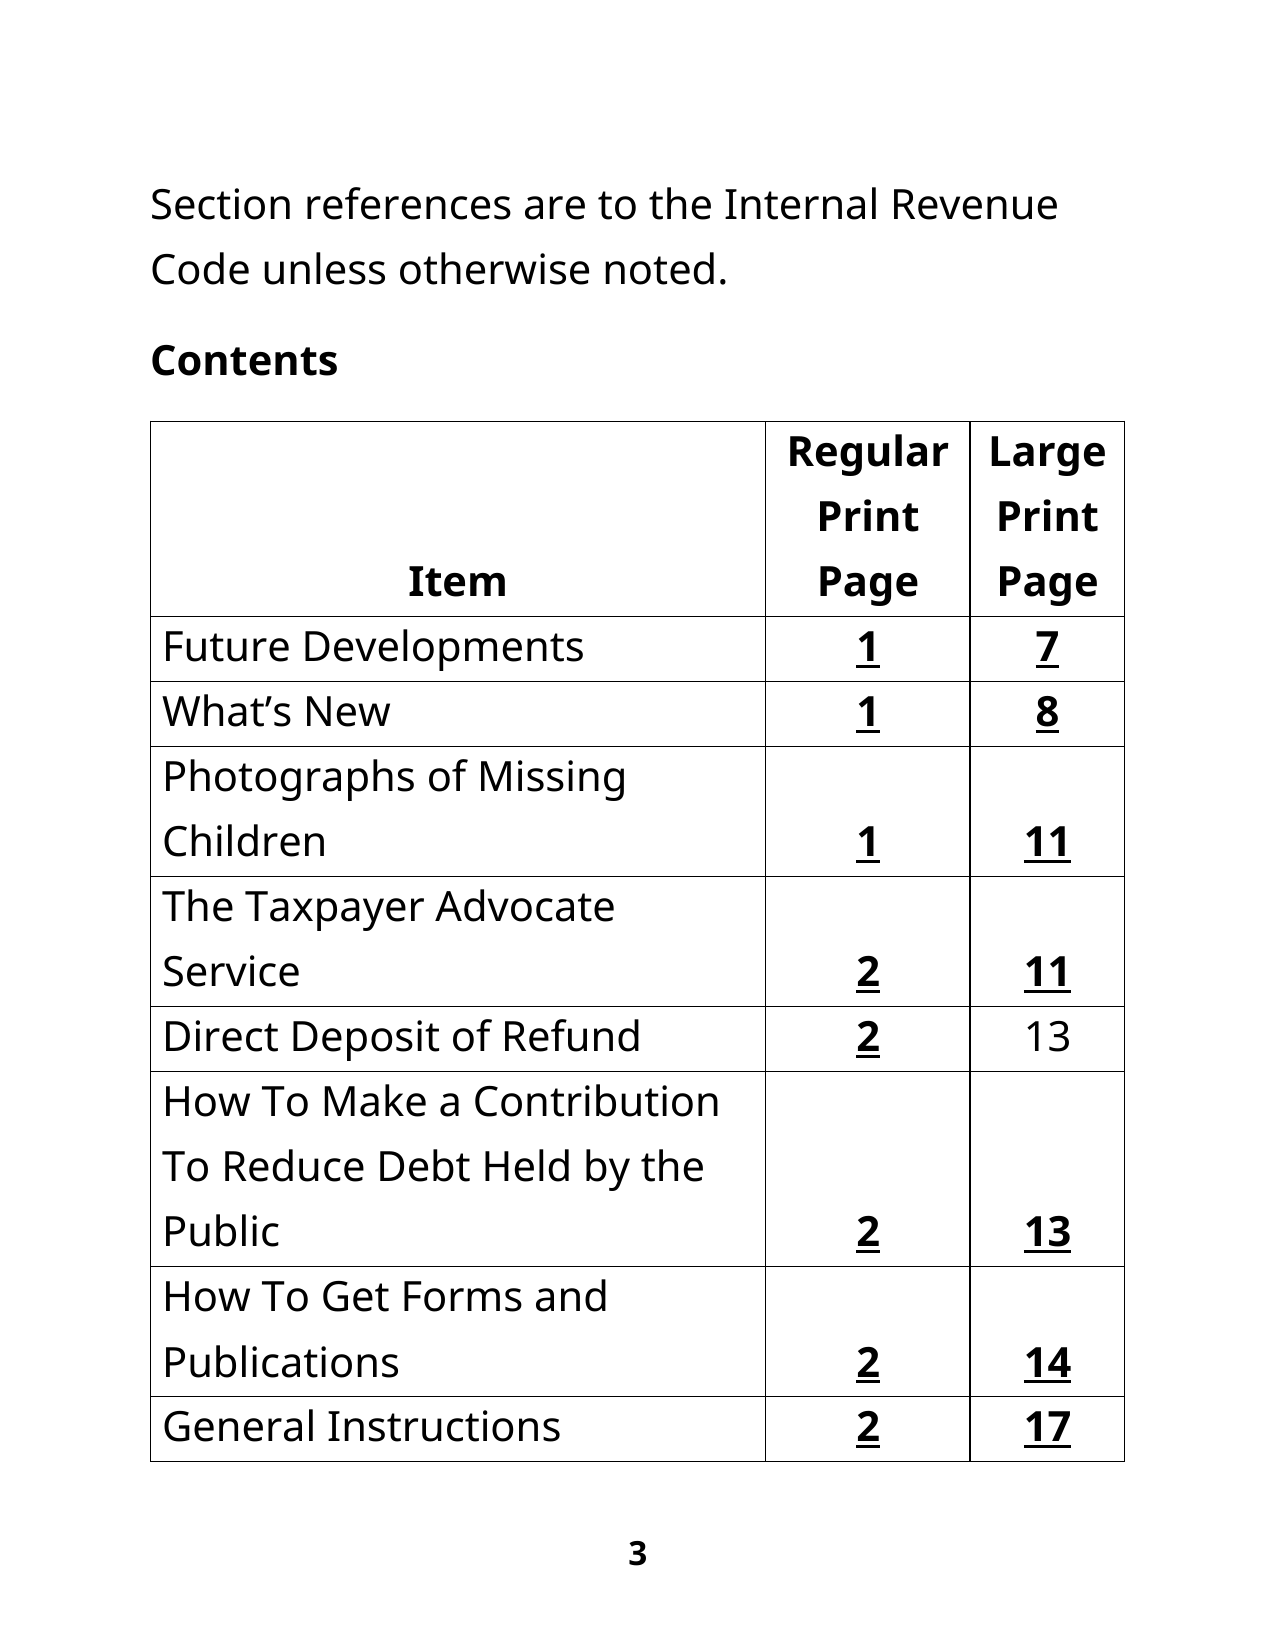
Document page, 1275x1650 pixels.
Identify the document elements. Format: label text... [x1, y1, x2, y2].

text Section references are to the Internal Revenue Code unless otherwise noted. [150, 175, 1125, 297]
table_cell General Instructions [151, 1397, 765, 1461]
table_cell How To Get Forms and Publications [151, 1267, 765, 1396]
table_header Item [151, 422, 765, 616]
table_cell 11 [971, 747, 1124, 876]
table_cell How To Make a Contribution To Reduce Debt Held by the Public [151, 1072, 765, 1266]
table_cell Future Developments [151, 617, 765, 681]
table_cell 14 [971, 1267, 1124, 1396]
table_cell 2 [766, 877, 969, 1006]
table_cell What’s New [151, 682, 765, 746]
table_cell 2 [766, 1267, 969, 1396]
table_header Large Print Page [971, 422, 1124, 616]
table_cell 17 [971, 1397, 1124, 1461]
table_cell 13 [971, 1007, 1124, 1071]
table_header Regular Print Page [766, 422, 969, 616]
table_cell 2 [766, 1072, 969, 1266]
table_cell 2 [766, 1397, 969, 1461]
table_cell Photographs of Missing Children [151, 747, 765, 876]
table_cell 13 [971, 1072, 1124, 1266]
table_cell 1 [766, 617, 969, 681]
table_cell 11 [971, 877, 1124, 1006]
table_cell 1 [766, 747, 969, 876]
table_cell Direct Deposit of Refund [151, 1007, 765, 1071]
table_cell 1 [766, 682, 969, 746]
text Contents [150, 330, 1125, 387]
table_cell The Taxpayer Advocate Service [151, 877, 765, 1006]
table_cell 2 [766, 1007, 969, 1071]
table_cell 8 [971, 682, 1124, 746]
table_cell 7 [971, 617, 1124, 681]
